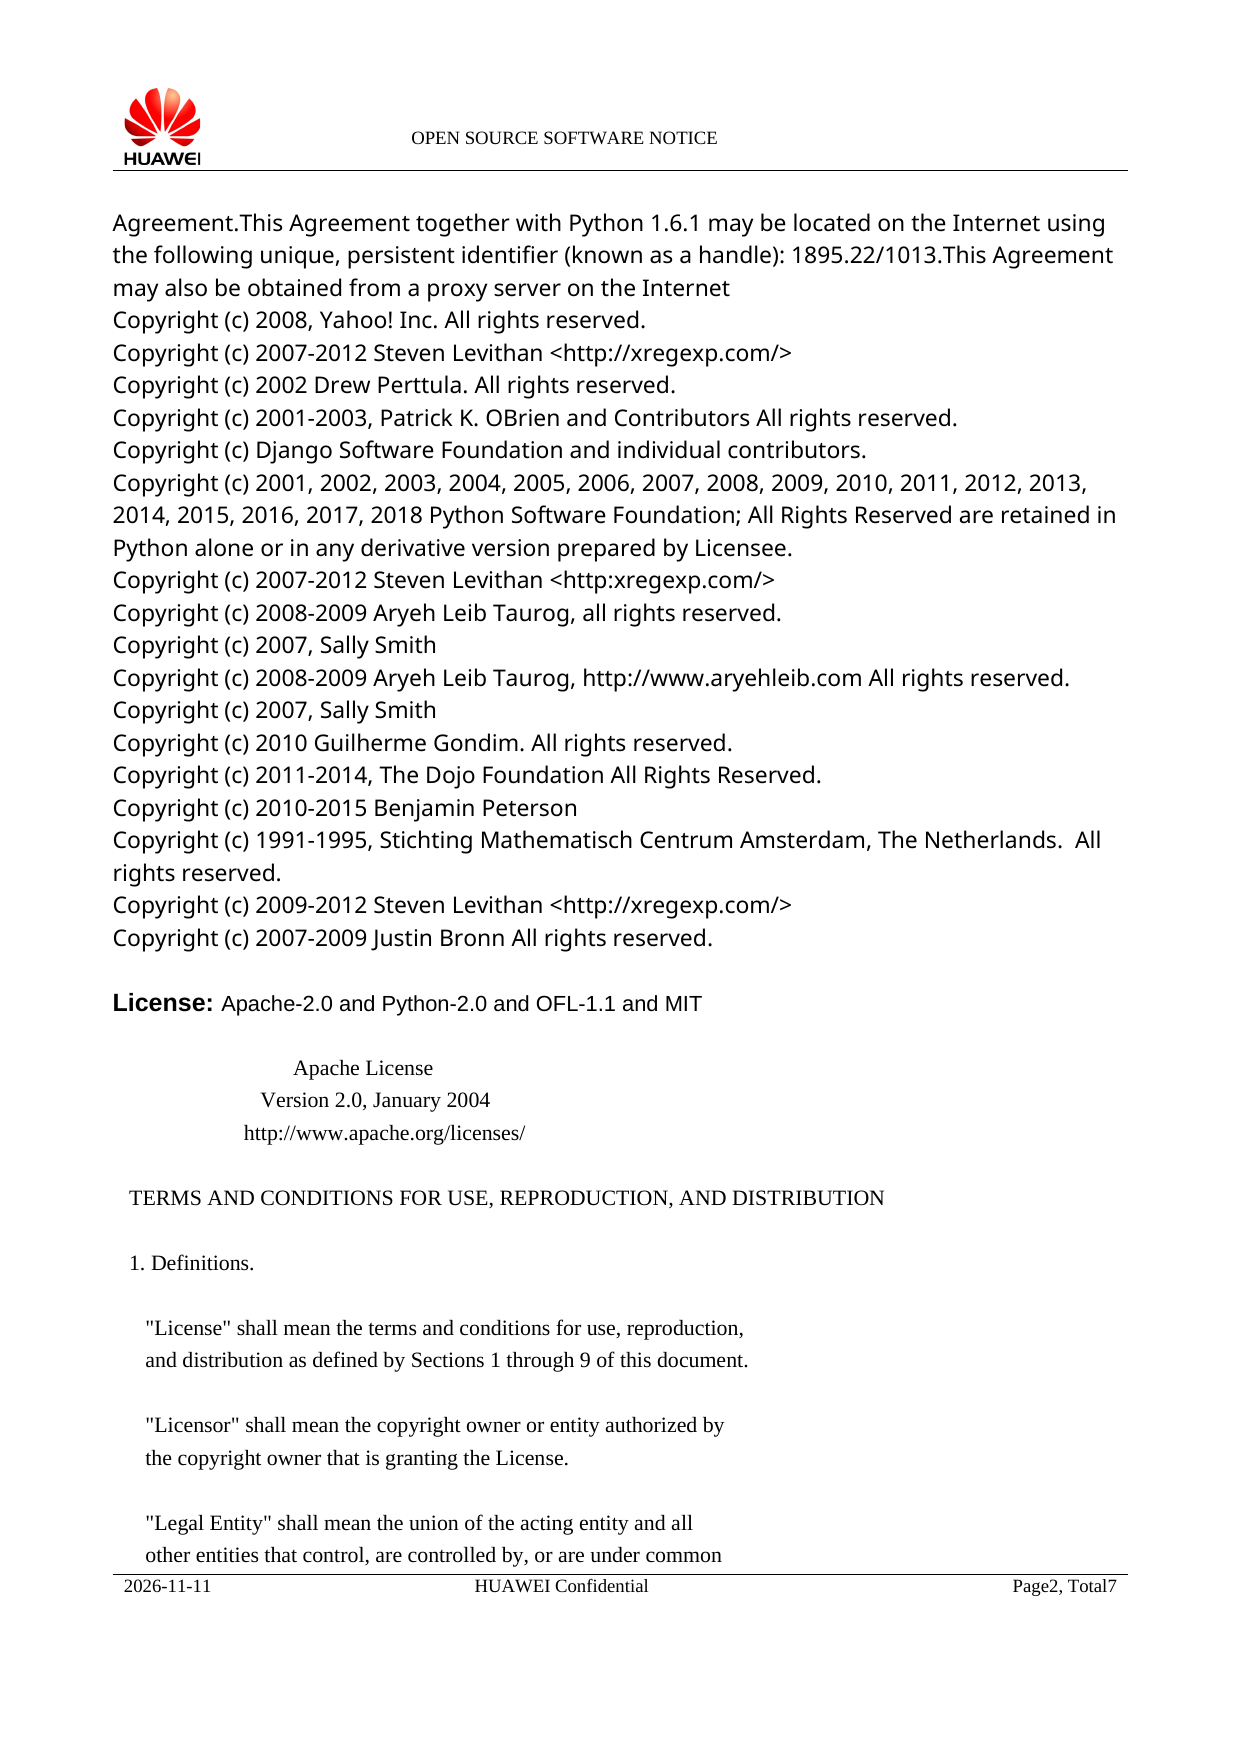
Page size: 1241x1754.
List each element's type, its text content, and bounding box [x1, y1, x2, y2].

text License: Apache-2.0 and Python-2.0 and OFL-1.1 and MIT [112, 986, 1128, 1019]
picture [124, 88, 201, 165]
